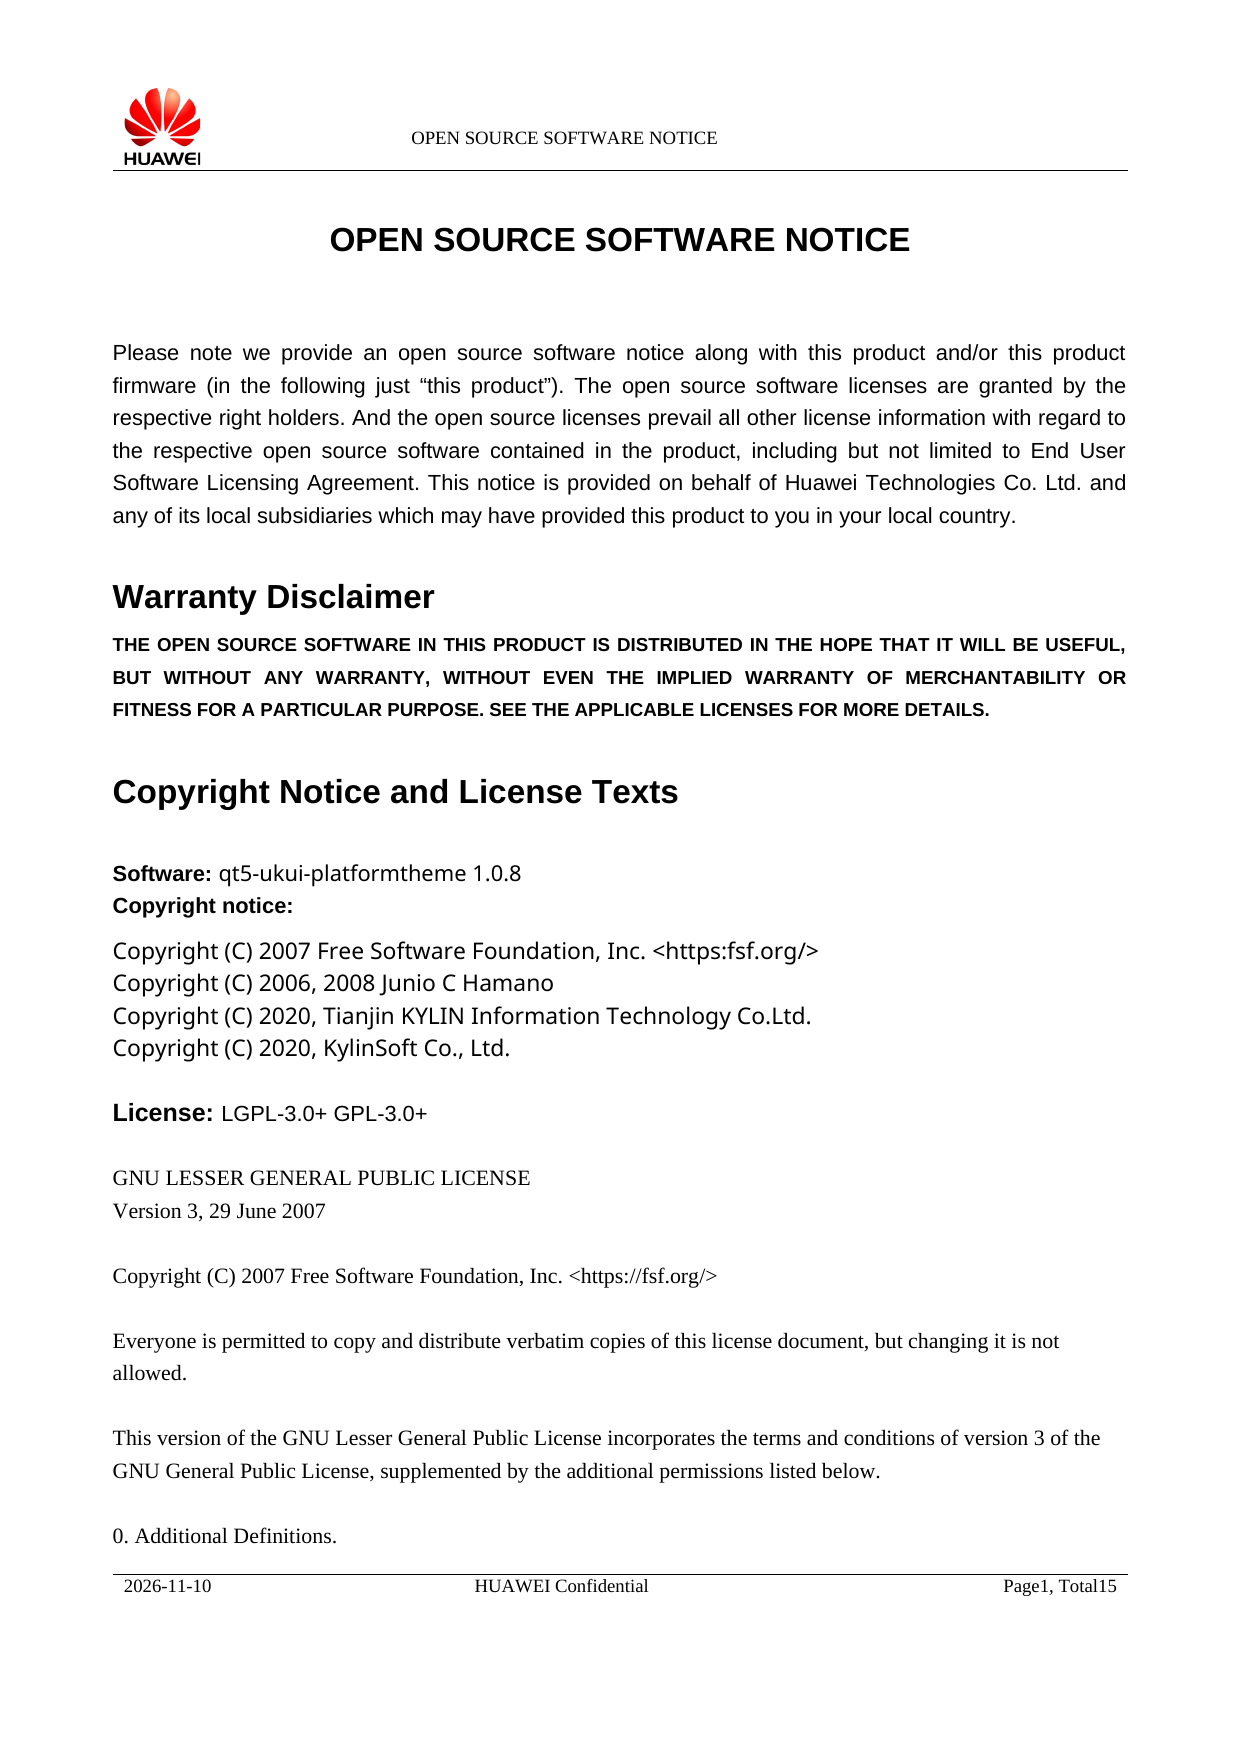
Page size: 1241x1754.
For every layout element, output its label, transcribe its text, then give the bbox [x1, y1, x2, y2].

picture [124, 88, 201, 165]
text Please note we provide an open source software notice along with this product and/or this product firmware (in the following just “this product”). The open source software licenses are granted by the respective right holders. And the open source licenses prevail all other license information with regard to the respective open source software contained in the product, including but not limited to End User Software Licensing Agreement. This notice is provided on behalf of Huawei Technologies Co. Ltd. and any of its local subsidiaries which may have provided this product to you in your local country. [112, 336, 1128, 531]
text Everyone is permitted to copy and distribute verbatim copies of this license document, but changing it is not allowed. [112, 1324, 1128, 1389]
text Copyright (C) 2007 Free Software Foundation, Inc. <https:fsf.org/> Copyright (C) 2006, 2008 Junio C Hamano Copyright (C) 2020, Tianjin KYLIN Information Technology Co.Ltd. Copyright (C) 2020, KylinSoft Co., Ltd. [112, 934, 1128, 1096]
text Copyright (C) 2007 Free Software Foundation, Inc. <https://fsf.org/> [112, 1259, 1128, 1291]
text GNU LESSER GENERAL PUBLIC LICENSE [112, 1161, 1128, 1194]
text License: LGPL-3.0+ GPL-3.0+ [112, 1096, 1128, 1129]
text OPEN SOURCE SOFTWARE NOTICE [112, 206, 1128, 271]
title Software: qt5-ukui-platformtheme 1.0.8 [112, 856, 1128, 889]
text Version 3, 29 June 2007 [112, 1194, 1128, 1226]
text 0. Additional Definitions. [112, 1519, 1128, 1551]
text Copyright Notice and License Texts [112, 759, 1128, 824]
text Copyright notice: [112, 889, 1128, 921]
text Warranty Disclaimer [112, 564, 1128, 629]
text This version of the GNU Lesser General Public License incorporates the terms and conditions of version 3 of the GNU General Public License, supplemented by the additional permissions listed below. [112, 1421, 1128, 1486]
text The open source software in this product is distributed in the hope that it will be useful, but WITHOUT ANY WARRANTY, without even the implied warranty of MERCHANTABILITY or FITNESS FOR A PARTICULAR PURPOSE. See the applicable licenses for more details. [112, 629, 1128, 726]
